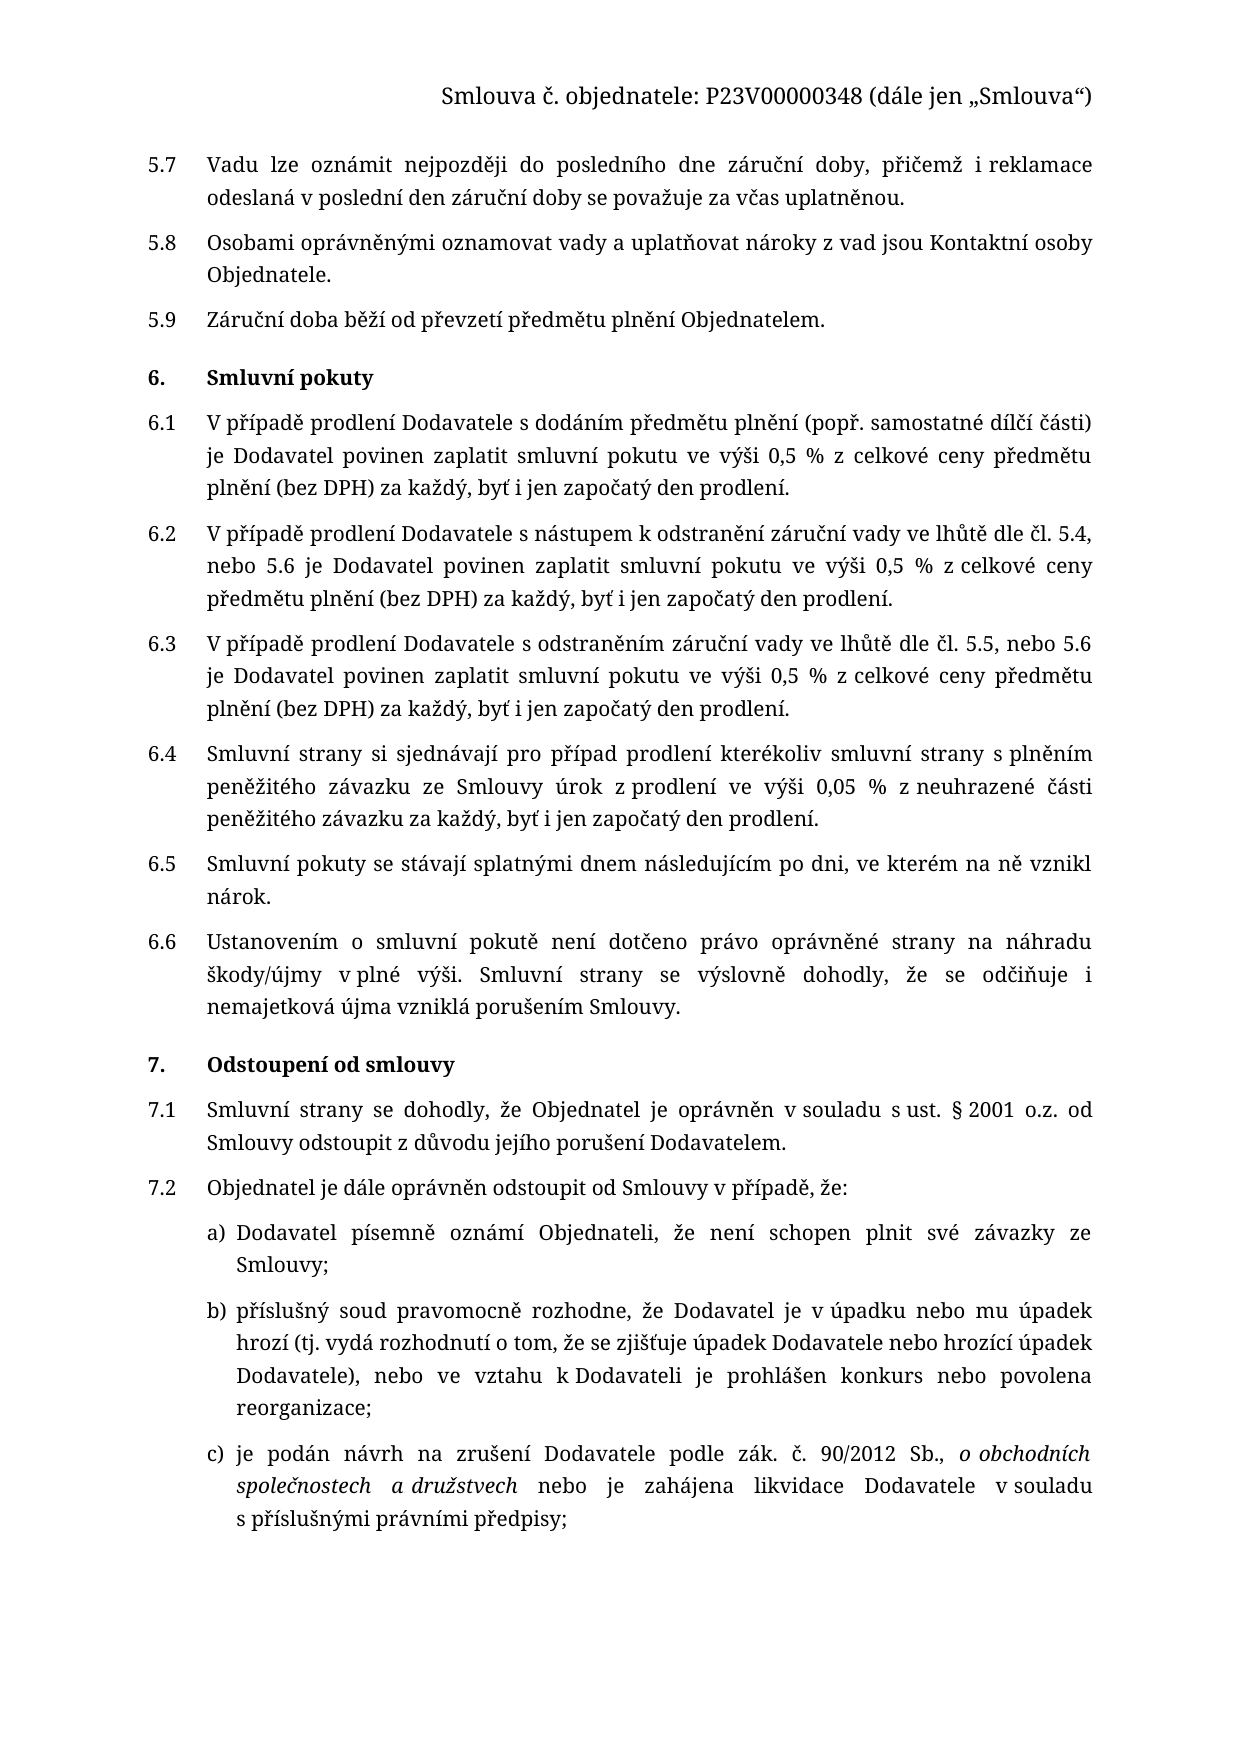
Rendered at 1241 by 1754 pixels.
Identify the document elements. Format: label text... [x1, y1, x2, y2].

list příslušný soud pravomocně rozhodne, že Dodavatel je v úpadku nebo mu úpadek hrozí (tj. vydá rozhodnutí o tom, že se zjišťuje úpadek Dodavatele nebo hrozící úpadek Dodavatele), nebo ve vztahu k Dodavateli je prohlášen konkurs nebo povolena reorganizace; [207, 1296, 1093, 1422]
list Smluvní strany si sjednávají pro případ prodlení kterékoliv smluvní strany s plněním peněžitého závazku ze Smlouvy úrok z prodlení ve výši 0,05 % z neuhrazené části peněžitého závazku za každý, byť i jen započatý den prodlení. [148, 739, 1093, 833]
list V případě prodlení Dodavatele s nástupem k odstranění záruční vady ve lhůtě dle čl. 5.4, nebo 5.6 je Dodavatel povinen zaplatit smluvní pokutu ve výši 0,5 % z celkové ceny předmětu plnění (bez DPH) za každý, byť i jen započatý den prodlení. [148, 519, 1093, 612]
list Dodavatel písemně oznámí Objednateli, že není schopen plnit své závazky ze Smlouvy; [207, 1218, 1093, 1279]
list Objednatel je dále oprávněn odstoupit od Smlouvy v případě, že: [148, 1173, 1093, 1201]
list Osobami oprávněnými oznamovat vady a uplatňovat nároky z vad jsou Kontaktní osoby Objednatele. [148, 228, 1093, 289]
list je podán návrh na zrušení Dodavatele podle zák. č. 90/2012 Sb., o obchodních společnostech a družstvech nebo je zahájena likvidace Dodavatele v souladu s příslušnými právními předpisy; [207, 1439, 1093, 1532]
list Záruční doba běží od převzetí předmětu plnění Objednatelem. [148, 306, 1093, 334]
list Vadu lze oznámit nejpozději do posledního dne záruční doby, přičemž i reklamace odeslaná v poslední den záruční doby se považuje za včas uplatněnou. [148, 150, 1093, 211]
list Smluvní strany se dohodly, že Objednatel je oprávněn v souladu s ust. § 2001 o.z. od Smlouvy odstoupit z důvodu jejího porušení Dodavatelem. [148, 1095, 1093, 1156]
list Smluvní pokuty se stávají splatnými dnem následujícím po dni, ve kterém na ně vznikl nárok. [148, 849, 1093, 911]
list Ustanovením o smluvní pokutě není dotčeno právo oprávněné strany na náhradu škody/újmy v plné výši. Smluvní strany se výslovně dohodly, že se odčiňuje i nemajetková újma vzniklá porušením Smlouvy. [148, 927, 1093, 1021]
list Odstoupení od smlouvy [148, 1050, 1093, 1078]
list V případě prodlení Dodavatele s odstraněním záruční vady ve lhůtě dle čl. 5.5, nebo 5.6 je Dodavatel povinen zaplatit smluvní pokutu ve výši 0,5 % z celkové ceny předmětu plnění (bez DPH) za každý, byť i jen započatý den prodlení. [148, 629, 1093, 723]
list Smluvní pokuty [148, 363, 1093, 392]
list V případě prodlení Dodavatele s dodáním předmětu plnění (popř. samostatné dílčí části) je Dodavatel povinen zaplatit smluvní pokutu ve výši 0,5 % z celkové ceny předmětu plnění (bez DPH) za každý, byť i jen započatý den prodlení. [148, 408, 1093, 502]
